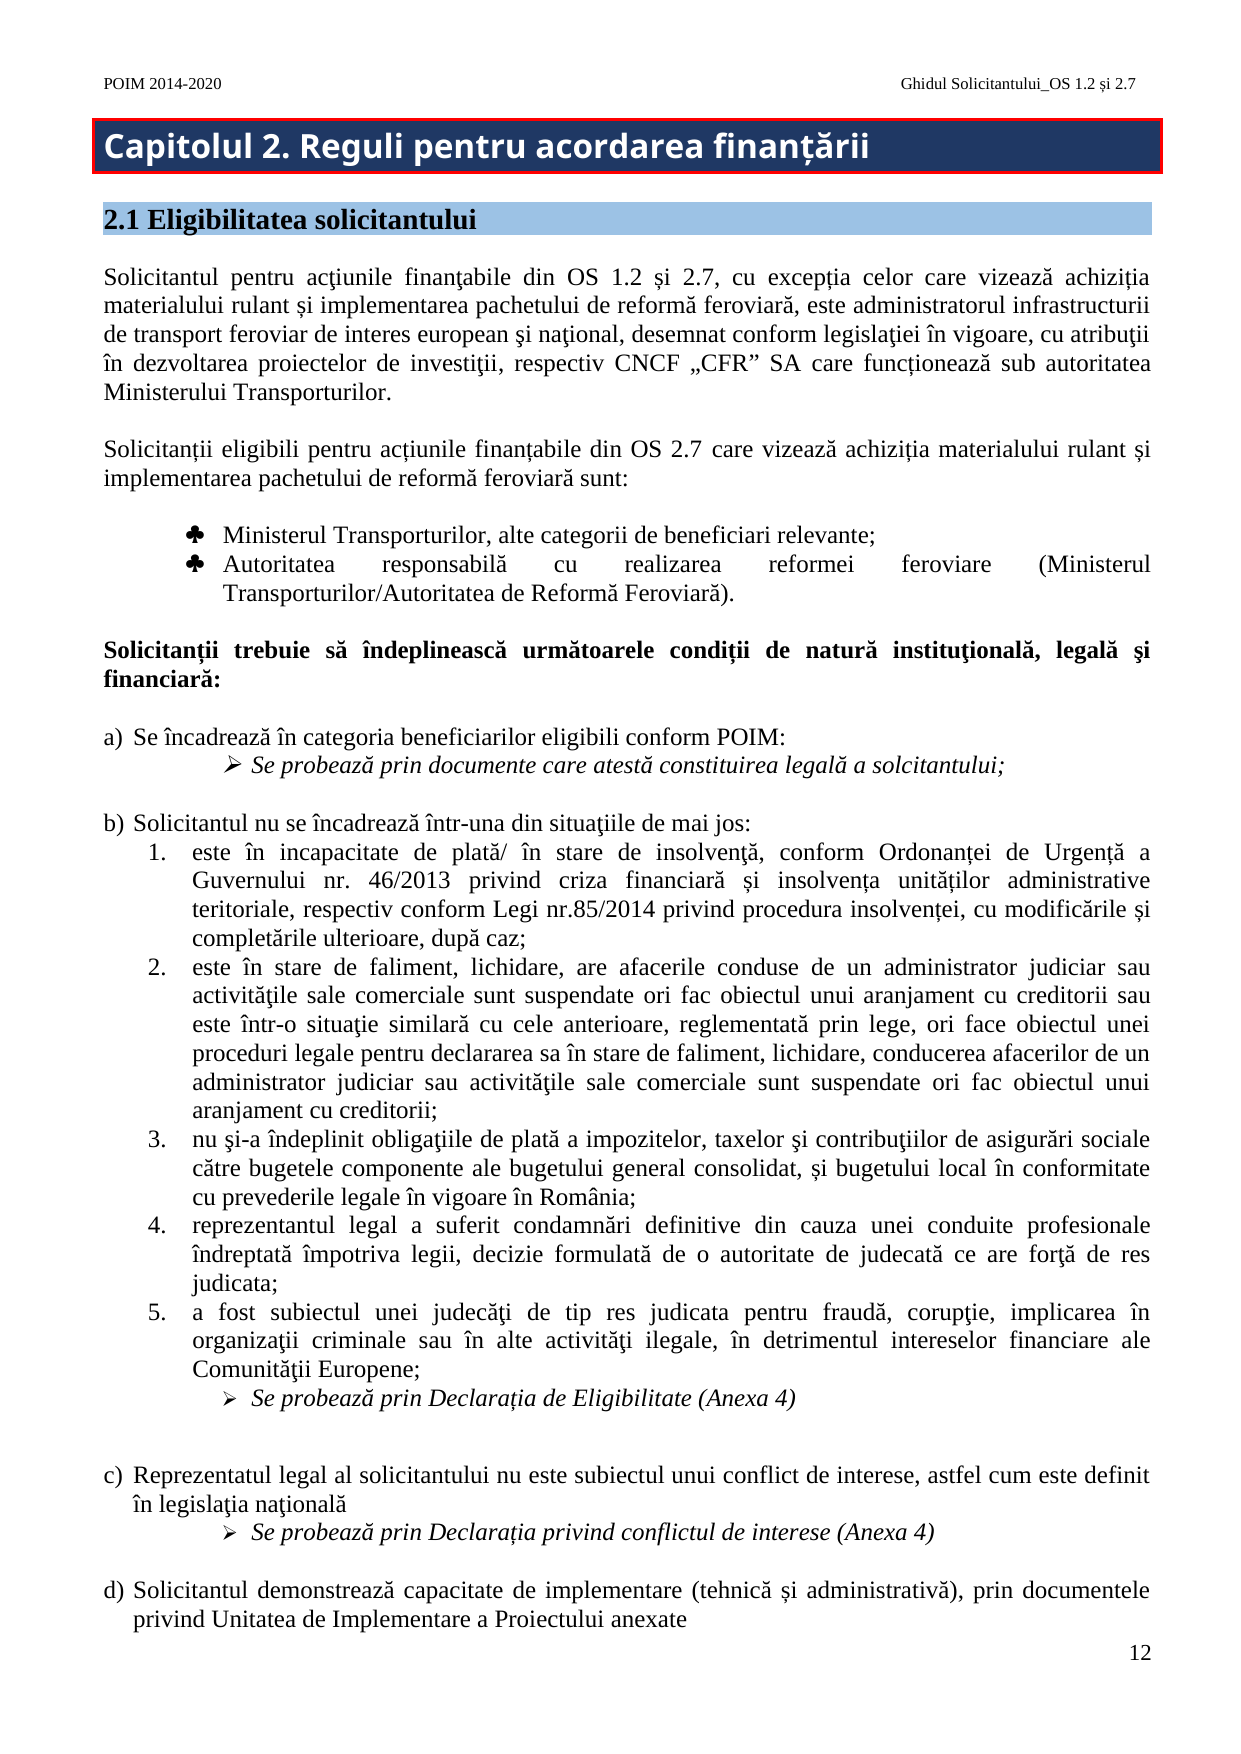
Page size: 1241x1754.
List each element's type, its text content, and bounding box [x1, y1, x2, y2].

list reprezentantul legal a suferit condamnări definitive din cauza unei conduite profesionale îndreptată împotriva legii, decizie formulată de o autoritate de judecată ce are forţă de res judicata; [148, 1211, 1152, 1297]
list Se probează prin Declarația privind conflictul de interese (Anexa 4) [221, 1517, 1152, 1546]
subtitle 2.1 Eligibilitatea solicitantului [103, 202, 1152, 235]
list Autoritatea responsabilă cu realizarea reformei feroviare (Ministerul Transporturilor/Autoritatea de Reformă Feroviară). [185, 549, 1152, 607]
text Solicitanții trebuie să îndeplinească următoarele condiții de natură instituţională, legală şi financiară: [103, 636, 1152, 693]
text Solicitanții eligibili pentru acțiunile finanțabile din OS 2.7 care vizează achiziția materialului rulant și implementarea pachetului de reformă feroviară sunt: [103, 434, 1152, 492]
text Solicitantul pentru acţiunile finanţabile din OS 1.2 și 2.7, cu excepția celor care vizează achiziția materialului rulant și implementarea pachetului de reformă feroviară, este administratorul infrastructurii de transport feroviar de interes european şi naţional, desemnat conform legislaţiei în vigoare, cu atribuţii în dezvoltarea proiectelor de investiţii, respectiv CNCF „CFR” SA care funcționează sub autoritatea Ministerului Transporturilor. [103, 262, 1152, 406]
list Solicitantul demonstrează capacitate de implementare (tehnică și administrativă), prin documentele privind Unitatea de Implementare a Proiectului anexate [103, 1575, 1152, 1632]
list Se încadrează în categoria beneficiarilor eligibili conform POIM: [103, 722, 1152, 751]
list nu şi-a îndeplinit obligaţiile de plată a impozitelor, taxelor şi contribuţiilor de asigurări sociale către bugetele componente ale bugetului general consolidat, și bugetului local în conformitate cu prevederile legale în vigoare în România; [148, 1124, 1152, 1211]
subtitle Capitolul 2. Reguli pentru acordarea finanțării [95, 121, 1160, 171]
list Solicitantul nu se încadrează într-una din situaţiile de mai jos: [103, 808, 1152, 837]
list este în stare de faliment, lichidare, are afacerile conduse de un administrator judiciar sau activităţile sale comerciale sunt suspendate ori fac obiectul unui aranjament cu creditorii sau este într-o situaţie similară cu cele anterioare, reglementată prin lege, ori face obiectul unei proceduri legale pentru declararea sa în stare de faliment, lichidare, conducerea afacerilor de un administrator judiciar sau activităţile sale comerciale sunt suspendate ori fac obiectul unui aranjament cu creditorii; [148, 952, 1152, 1124]
list Se probează prin Declarația de Eligibilitate (Anexa 4) [221, 1383, 1152, 1412]
list este în incapacitate de plată/ în stare de insolvenţă, conform Ordonanței de Urgență a Guvernului nr. 46/2013 privind criza financiară și insolvența unităților administrative teritoriale, respectiv conform Legi nr.85/2014 privind procedura insolvenței, cu modificările și completările ulterioare, după caz; [148, 837, 1152, 952]
list Reprezentatul legal al solicitantului nu este subiectul unui conflict de interese, astfel cum este definit în legislaţia naţională [103, 1460, 1152, 1517]
list Se probează prin documente care atestă constituirea legală a solcitantului; [221, 751, 1152, 779]
list Ministerul Transporturilor, alte categorii de beneficiari relevante; [185, 521, 1152, 549]
list a fost subiectul unei judecăţi de tip res judicata pentru fraudă, corupţie, implicarea în organizaţii criminale sau în alte activităţi ilegale, în detrimentul intereselor financiare ale Comunităţii Europene; [148, 1297, 1152, 1383]
